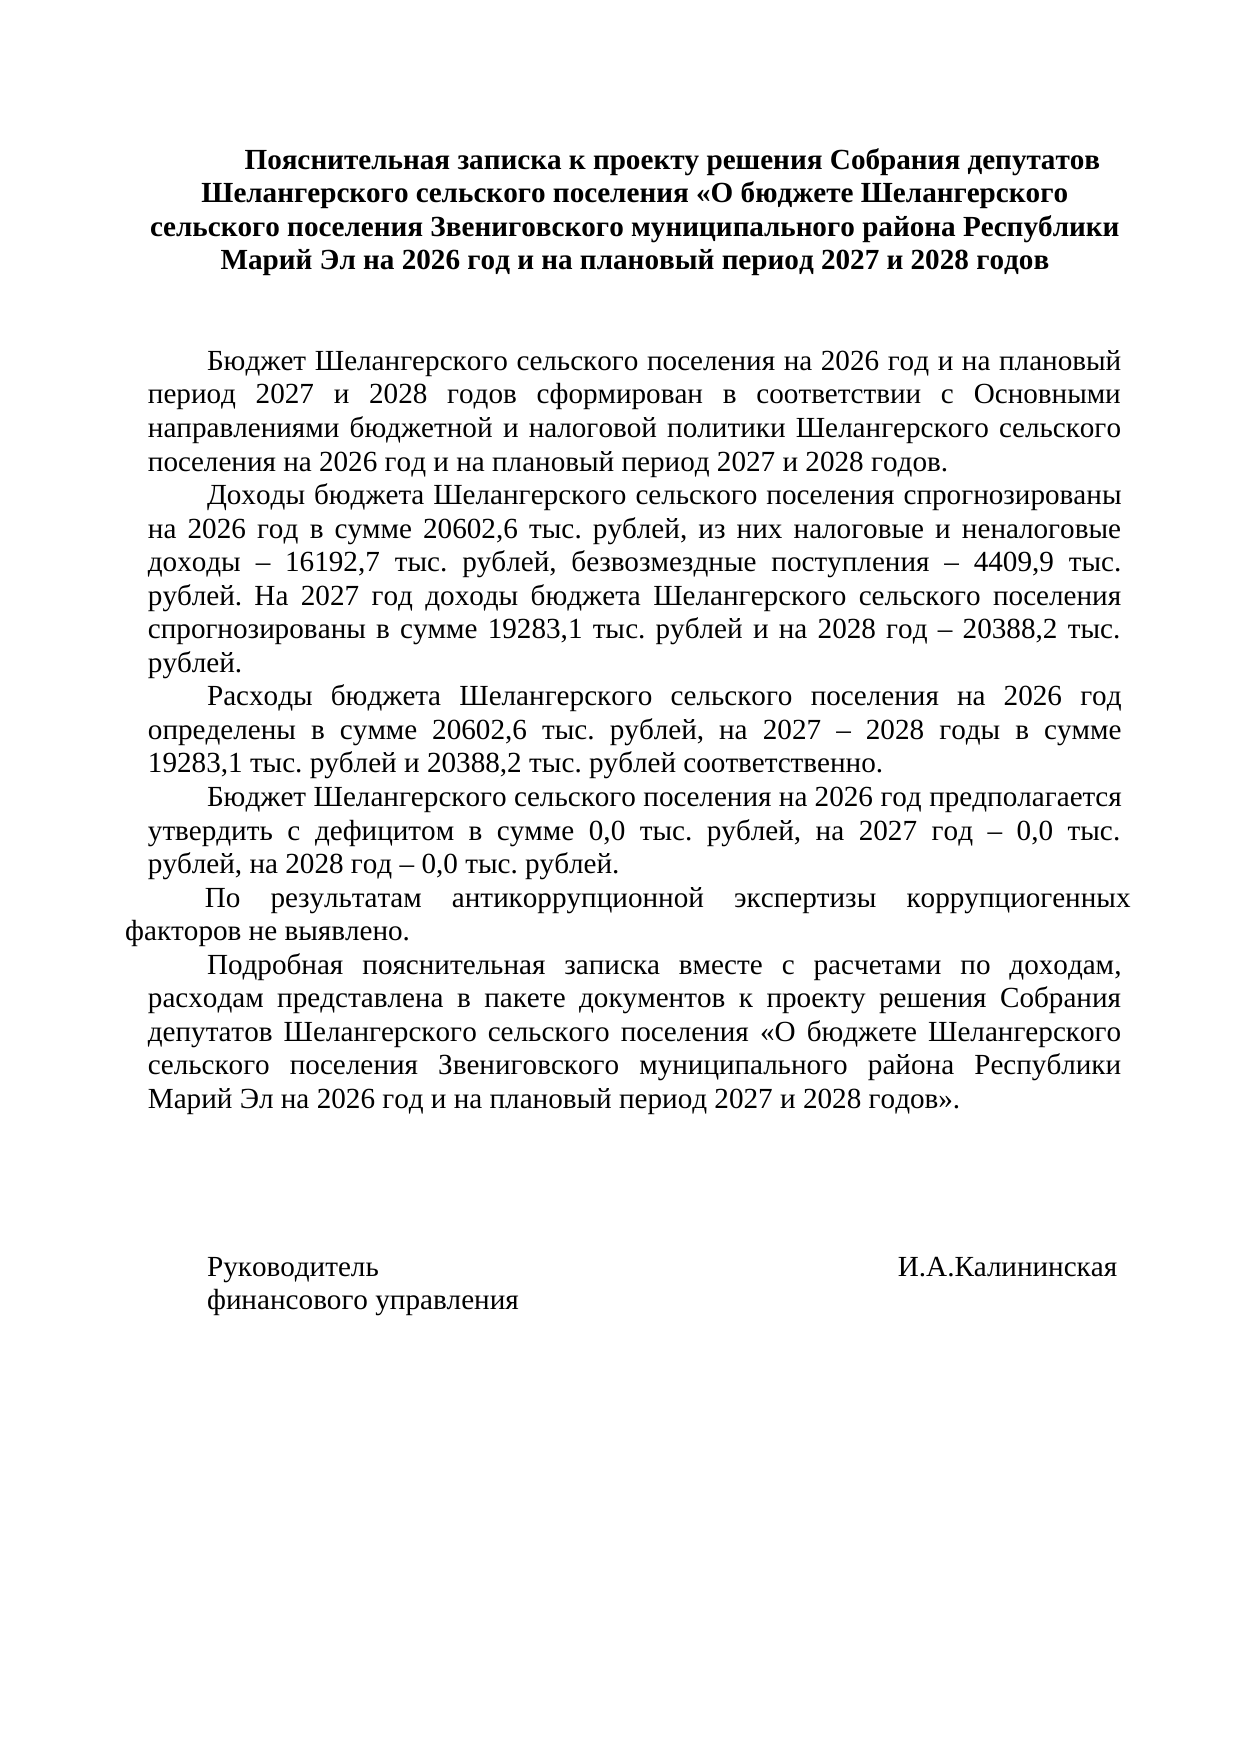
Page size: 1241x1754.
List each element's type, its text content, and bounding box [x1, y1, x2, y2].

text Подробная пояснительная записка вместе с расчетами по доходам, расходам представлена в пакете документов к проекту решения Собрания депутатов Шелангерского сельского поселения «О бюджете Шелангерского сельского поселения Звениговского муниципального района Республики Марий Эл на 2026 год и на плановый период 2027 и 2028 годов». [148, 947, 1122, 1114]
text Доходы бюджета Шелангерского сельского поселения спрогнозированы на 2026 год в сумме 20602,6 тыс. рублей, из них налоговые и неналоговые доходы – 16192,7 тыс. рублей, безвозмездные поступления – 4409,9 тыс. рублей. На 2027 год доходы бюджета Шелангерского сельского поселения спрогнозированы в сумме 19283,1 тыс. рублей и на 2028 год – 20388,2 тыс. рублей. [148, 477, 1122, 678]
subtitle Пояснительная записка к проекту решения Собрания депутатов Шелангерского сельского поселения «О бюджете Шелангерского сельского поселения Звениговского муниципального района Республики Марий Эл на 2026 год и на плановый период 2027 и 2028 годов [148, 142, 1122, 276]
text Руководитель И.А.Калининская [148, 1249, 1122, 1282]
text Расходы бюджета Шелангерского сельского поселения на 2026 год определены в сумме 20602,6 тыс. рублей, на 2027 – 2028 годы в сумме 19283,1 тыс. рублей и 20388,2 тыс. рублей соответственно. [148, 678, 1122, 779]
text финансового управления [148, 1282, 1122, 1316]
text Бюджет Шелангерского сельского поселения на 2026 год предполагается утвердить с дефицитом в сумме 0,0 тыс. рублей, на 2027 год – 0,0 тыс. рублей, на 2028 год – 0,0 тыс. рублей. [148, 779, 1122, 880]
title По результатам антикоррупционной экспертизы коррупциогенных факторов не выявлено. [125, 880, 1131, 947]
text Бюджет Шелангерского сельского поселения на 2026 год и на плановый период 2027 и 2028 годов сформирован в соответствии с Основными направлениями бюджетной и налоговой политики Шелангерского сельского поселения на 2026 год и на плановый период 2027 и 2028 годов. [148, 343, 1122, 477]
